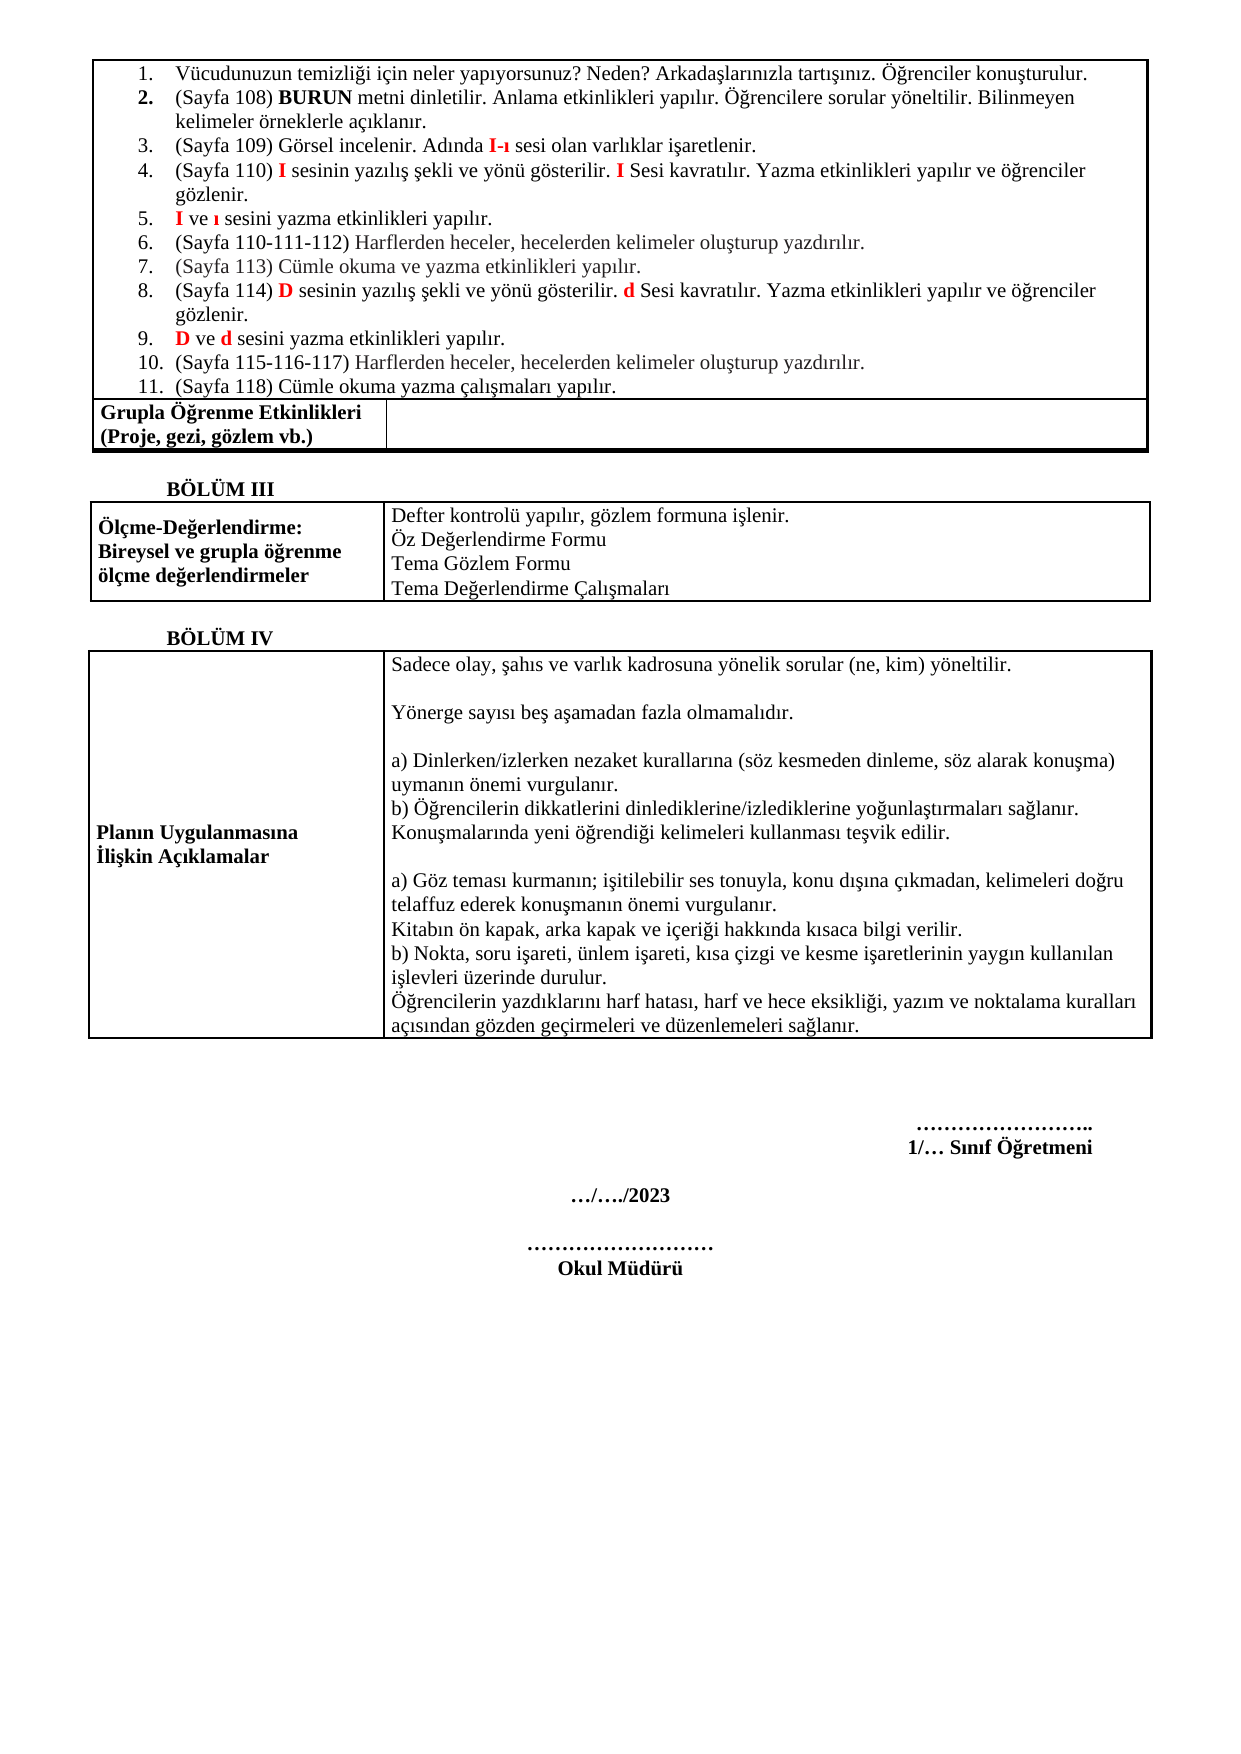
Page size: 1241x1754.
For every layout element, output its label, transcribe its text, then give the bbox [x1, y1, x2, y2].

table_cell Grupla Öğrenme Etkinlikleri (Proje, gezi, gözlem vb.) [94, 400, 386, 448]
subtitle BÖLÜM IV [148, 626, 1093, 650]
table_header Defter kontrolü yapılır, gözlem formuna işlenir. Öz Değerlendirme Formu Tema Gözlem Formu Tema Değerlendirme Çalışmaları [385, 503, 1149, 599]
subtitle BÖLÜM III [148, 477, 1093, 501]
text …/…./2023 [148, 1183, 1093, 1207]
table_cell [387, 400, 1146, 448]
table_header Planın Uygulanmasına İlişkin Açıklamalar [90, 652, 383, 1037]
table_cell Vücudunuzun temizliği için neler yapıyorsunuz? Neden? Arkadaşlarınızla tartışınız. Öğrenciler konuşturulur. (Sayfa 108) BURUN metni dinletilir. Anlama etkinlikleri yapılır. Öğrencilere sorular yöneltilir. Bilinmeyen kelimeler örneklerle açıklanır. (Sayfa 109) Görsel incelenir. Adında I-ı sesi olan varlıklar işaretlenir. (Sayfa 110) I sesinin yazılış şekli ve yönü gösterilir. I Sesi kavratılır. Yazma etkinlikleri yapılır ve öğrenciler gözlenir. I ve ı sesini yazma etkinlikleri yapılır. (Sayfa 110-111-112) Harflerden heceler, hecelerden kelimeler oluşturup yazdırılır. (Sayfa 113) Cümle okuma ve yazma etkinlikleri yapılır. (Sayfa 114) D sesinin yazılış şekli ve yönü gösterilir. d Sesi kavratılır. Yazma etkinlikleri yapılır ve öğrenciler gözlenir. D ve d sesini yazma etkinlikleri yapılır. (Sayfa 115-116-117) Harflerden heceler, hecelerden kelimeler oluşturup yazdırılır. (Sayfa 118) Cümle okuma yazma çalışmaları yapılır. [94, 61, 1146, 398]
table_header Ölçme-Değerlendirme: Bireysel ve grupla öğrenme ölçme değerlendirmeler [92, 503, 383, 599]
text 1/… Sınıf Öğretmeni [148, 1135, 1093, 1159]
text ……………………… [148, 1231, 1093, 1255]
table_header Sadece olay, şahıs ve varlık kadrosuna yönelik sorular (ne, kim) yöneltilir. Yönerge sayısı beş aşamadan fazla olmamalıdır. a) Dinlerken/izlerken nezaket kurallarına (söz kesmeden dinleme, söz alarak konuşma) uymanın önemi vurgulanır. b) Öğrencilerin dikkatlerini dinlediklerine/izlediklerine yoğunlaştırmaları sağlanır. Konuşmalarında yeni öğrendiği kelimeleri kullanması teşvik edilir. a) Göz teması kurmanın; işitilebilir ses tonuyla, konu dışına çıkmadan, kelimeleri doğru telaffuz ederek konuşmanın önemi vurgulanır. Kitabın ön kapak, arka kapak ve içeriği hakkında kısaca bilgi verilir. b) Nokta, soru işareti, ünlem işareti, kısa çizgi ve kesme işaretlerinin yaygın kullanılan işlevleri üzerinde durulur. Öğrencilerin yazdıklarını harf hatası, harf ve hece eksikliği, yazım ve noktalama kuralları açısından gözden geçirmeleri ve düzenlemeleri sağlanır. [385, 652, 1150, 1037]
text Okul Müdürü [148, 1255, 1093, 1279]
text …………………….. [148, 1111, 1093, 1135]
